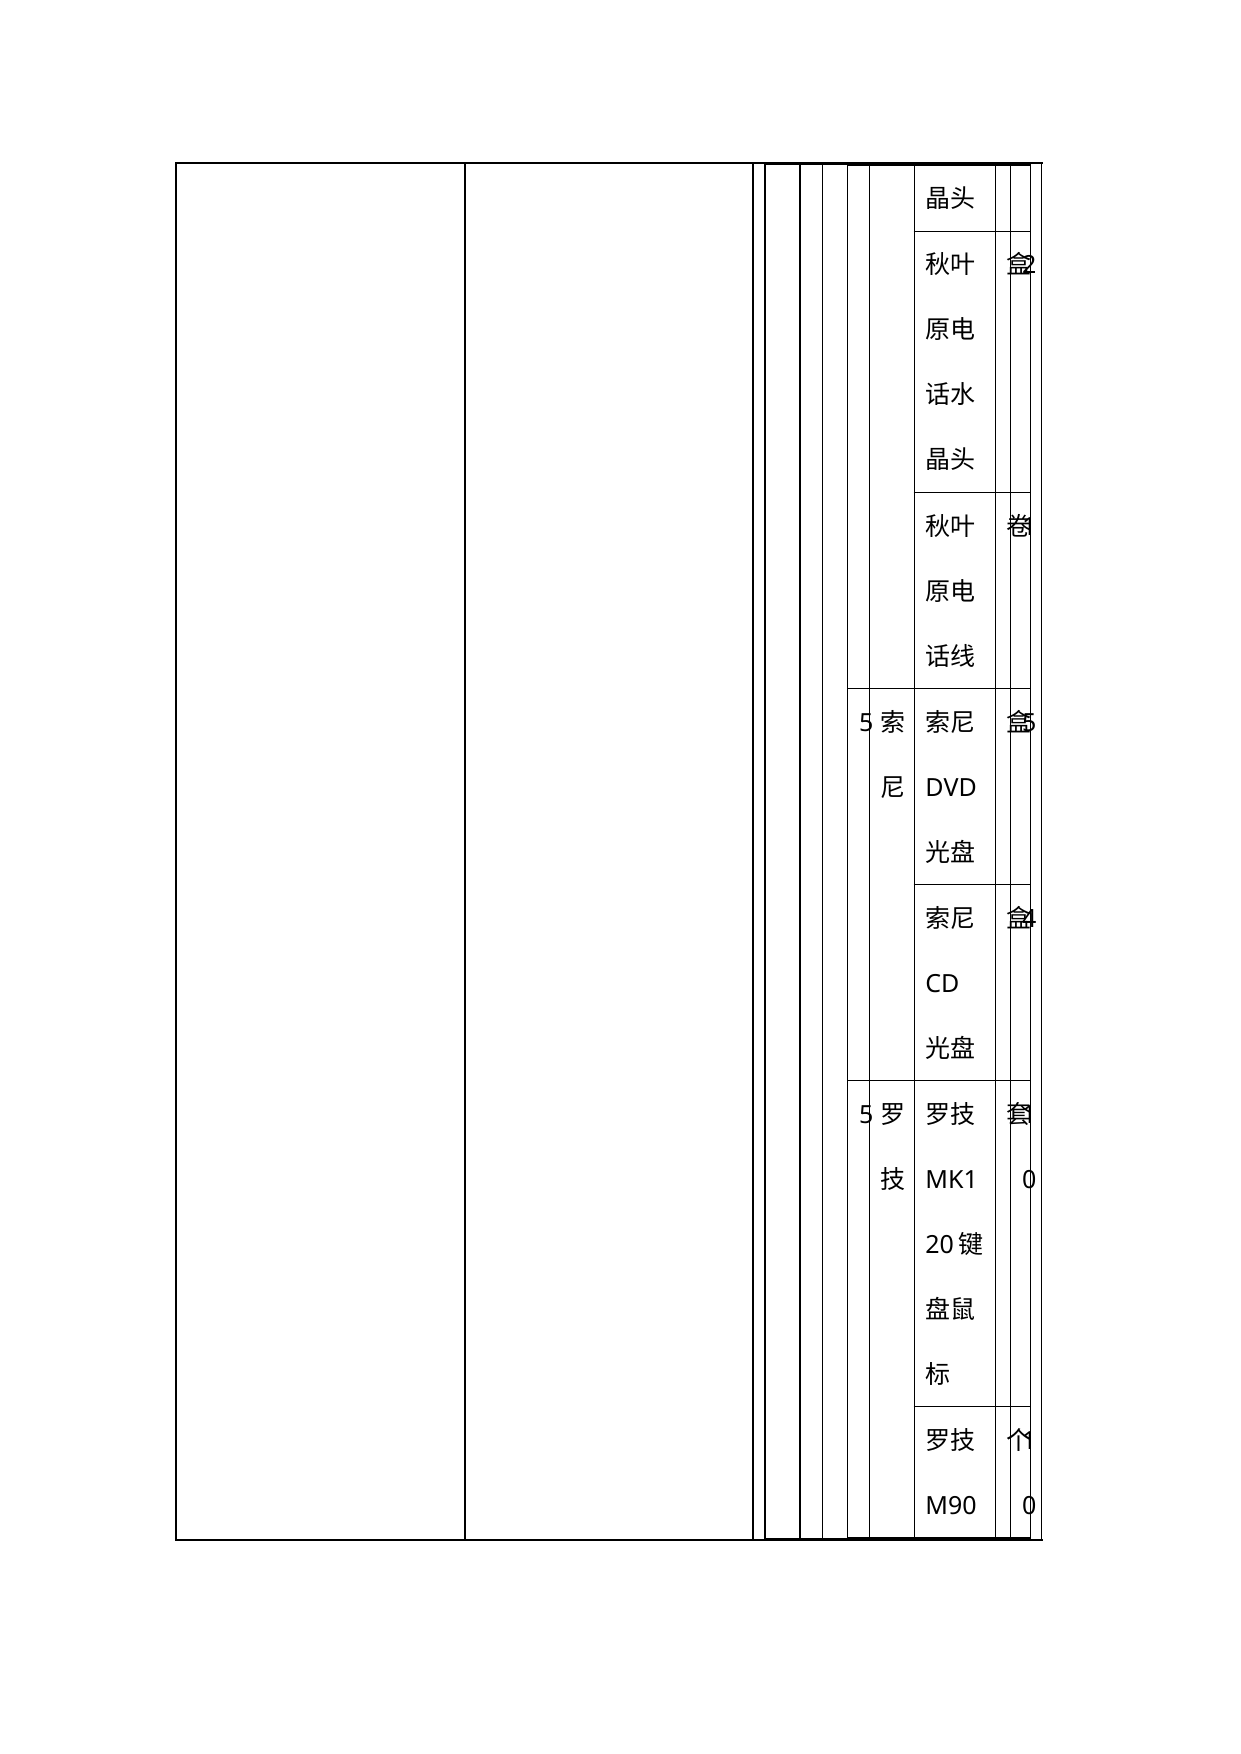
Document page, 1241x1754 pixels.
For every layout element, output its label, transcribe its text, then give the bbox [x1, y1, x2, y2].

table_cell [915, 232, 995, 492]
table_cell [1011, 928, 1030, 1080]
table_cell [915, 1081, 995, 1406]
table_cell [996, 689, 1010, 884]
table_cell [996, 1407, 1010, 1537]
table_cell [1011, 1431, 1030, 1537]
table_cell [1011, 732, 1030, 884]
table_cell [1011, 689, 1030, 715]
table_cell [915, 493, 995, 688]
table_cell [1011, 232, 1030, 257]
table_cell 1 [177, 164, 464, 1539]
table_cell [915, 689, 995, 884]
table_cell [870, 1081, 914, 1537]
table_cell [754, 164, 764, 1539]
table_cell [823, 165, 847, 1538]
table_cell [1011, 493, 1030, 518]
table_cell [1025, 1172, 1030, 1186]
table_cell [870, 689, 914, 1080]
table_cell [848, 689, 869, 1080]
table_cell [996, 1081, 1010, 1406]
table_cell [1011, 274, 1030, 492]
table_cell [1011, 722, 1030, 729]
table_cell [870, 166, 914, 688]
table_cell [1011, 258, 1030, 267]
table_cell [1025, 1498, 1030, 1512]
table_cell [1011, 1407, 1030, 1435]
table_cell [996, 166, 1010, 231]
table_cell [466, 164, 752, 1539]
table_cell [915, 166, 995, 231]
table_cell [1014, 1110, 1029, 1118]
table_cell [915, 1407, 995, 1537]
table_cell [915, 885, 995, 1080]
table_cell [1011, 1081, 1030, 1105]
table_cell [996, 232, 1010, 492]
table_cell [766, 165, 799, 1538]
table_cell [1011, 528, 1030, 688]
table_cell [1011, 885, 1030, 912]
table_cell [1011, 1119, 1030, 1406]
table_cell [801, 165, 822, 1538]
table_cell [996, 885, 1010, 1080]
table_cell [996, 493, 1010, 688]
table_cell [1031, 164, 1041, 1539]
table_cell [1011, 166, 1030, 231]
table_cell [848, 1081, 869, 1537]
table_cell [848, 166, 869, 688]
